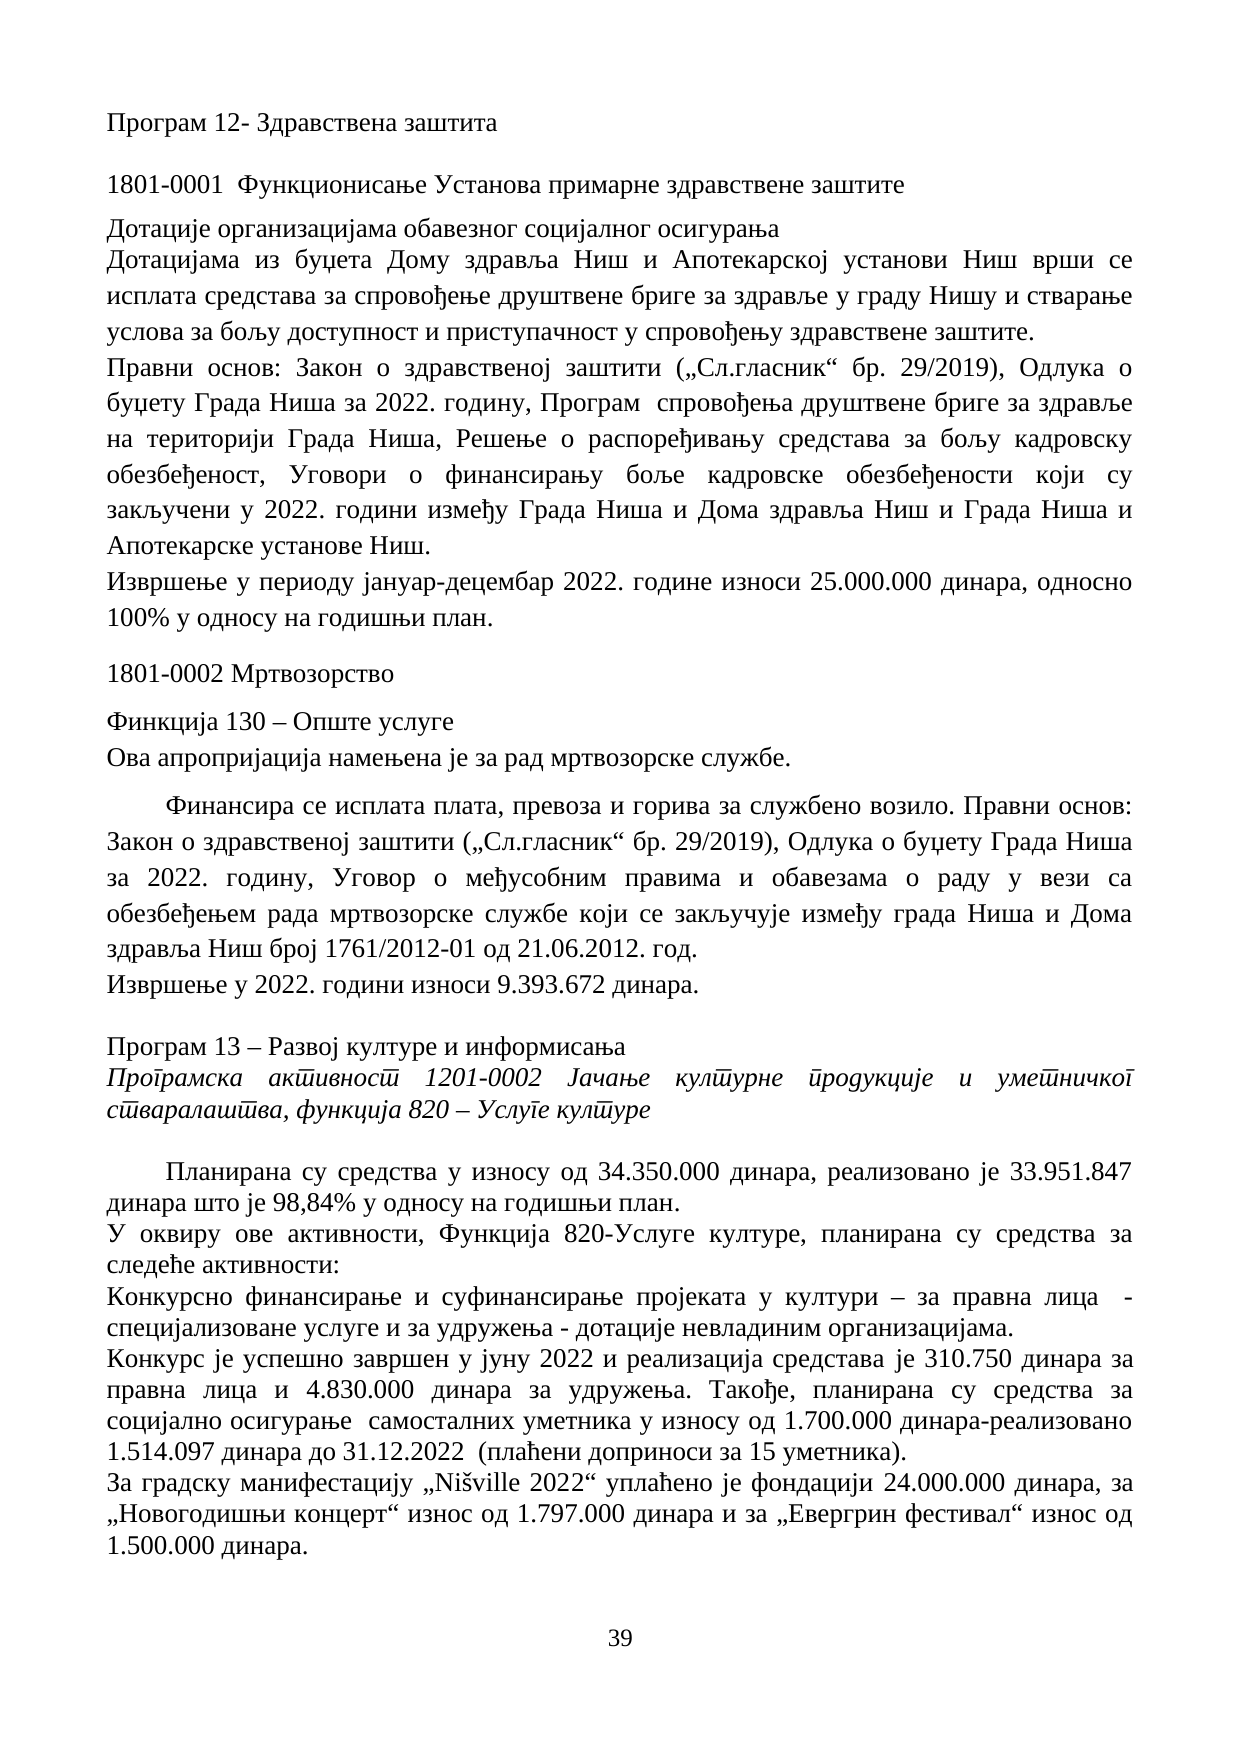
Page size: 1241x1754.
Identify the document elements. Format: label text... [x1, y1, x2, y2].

text Програм 13 – Развој културе и информисања [106, 1030, 1134, 1062]
text Правни основ: Закон о здравственој заштити („Сл.гласник“ бр. 29/2019), Одлука о буџету Града Ниша за 2022. годину, Програм спровођења друштвене бриге за здравље на територији Града Ниша, Решење о распоређивању средстава за бољу кадровску обезбеђеност, Уговори о финансирању боље кадровске обезбеђености који су закључени у 2022. години између Града Ниша и Дома здравља Ниш и Града Ниша и Апотекарске установе Ниш. [106, 351, 1134, 560]
text Финансира се исплата плата, превоза и горива за службено возило. Правни основ: Закон о здравственој заштити („Сл.гласник“ бр. 29/2019), Одлука о буџету Града Ниша за 2022. годину, Уговор о међусобним правима и обавезама о раду у вези са обезбеђењем рада мртвозорске службе који се закључује између града Ниша и Дома здравља Ниш број 1761/2012-01 од 21.06.2012. год. [106, 789, 1134, 963]
text Програмска активност 1201-0002 Јачање културне продукције и уметничког стваралаштва, функција 820 – Услуге културе [106, 1062, 1134, 1124]
text Извршење у 2022. години износи 9.393.672 динара. [106, 968, 1134, 999]
text У оквиру ове активности, Функција 820-Услуге културе, планирана су средства за следеће активности: [106, 1217, 1134, 1279]
text Дотацијама из буџета Дому здравља Ниш и Апотекарској установи Ниш врши се исплата средстава за спровођење друштвене бриге за здравље у граду Нишу и стварање услова за бољу доступност и приступачност у спровођењу здравствене заштите. [106, 243, 1134, 346]
text 1801-0001 Функционисање Установа примарне здравствене заштите [106, 169, 1134, 200]
text Финкција 130 – Опште услуге [106, 706, 1134, 737]
text 1801-0002 Мртвозорство [106, 657, 1134, 688]
text Конкурс је успешно завршен у јуну 2022 и реализација средстава jе 310.750 динара за правна лица и 4.830.000 динара за удружења. Такође, планирана су средства за социјално осигурање самосталних уметника у износу од 1.700.000 динара-реализовано 1.514.097 динарa до 31.12.2022 (плаћени доприноси за 15 уметника). [106, 1342, 1134, 1466]
text Програм 12- Здравствена заштита [106, 106, 1134, 137]
text Ова апропријација намењена је за рад мртвозорске службе. [106, 741, 1134, 772]
text Конкурсно финансирање и суфинансирање пројеката у култури – за правна лица - специјализоване услуге и за удружења - дотације невладиним организацијама. [106, 1279, 1134, 1342]
text Извршење у периоду јануар-децембар 2022. године износи 25.000.000 динара, односно 100% у односу на годишњи план. [106, 565, 1134, 632]
text Дотације организацијама обавезног социјалног осигурања [106, 212, 1134, 243]
text За градску манифестацију „Nišville 2022“ уплаћено је фондацији 24.000.000 динара, за „Новогодишњи концерт“ износ од 1.797.000 динара и за „Евергрин фестивал“ износ од 1.500.000 динара. [106, 1466, 1134, 1560]
text Планирана су средства у износу од 34.350.000 динара, реализовано је 33.951.847 динара што је 98,84% у односу на годишњи план. [106, 1155, 1134, 1217]
